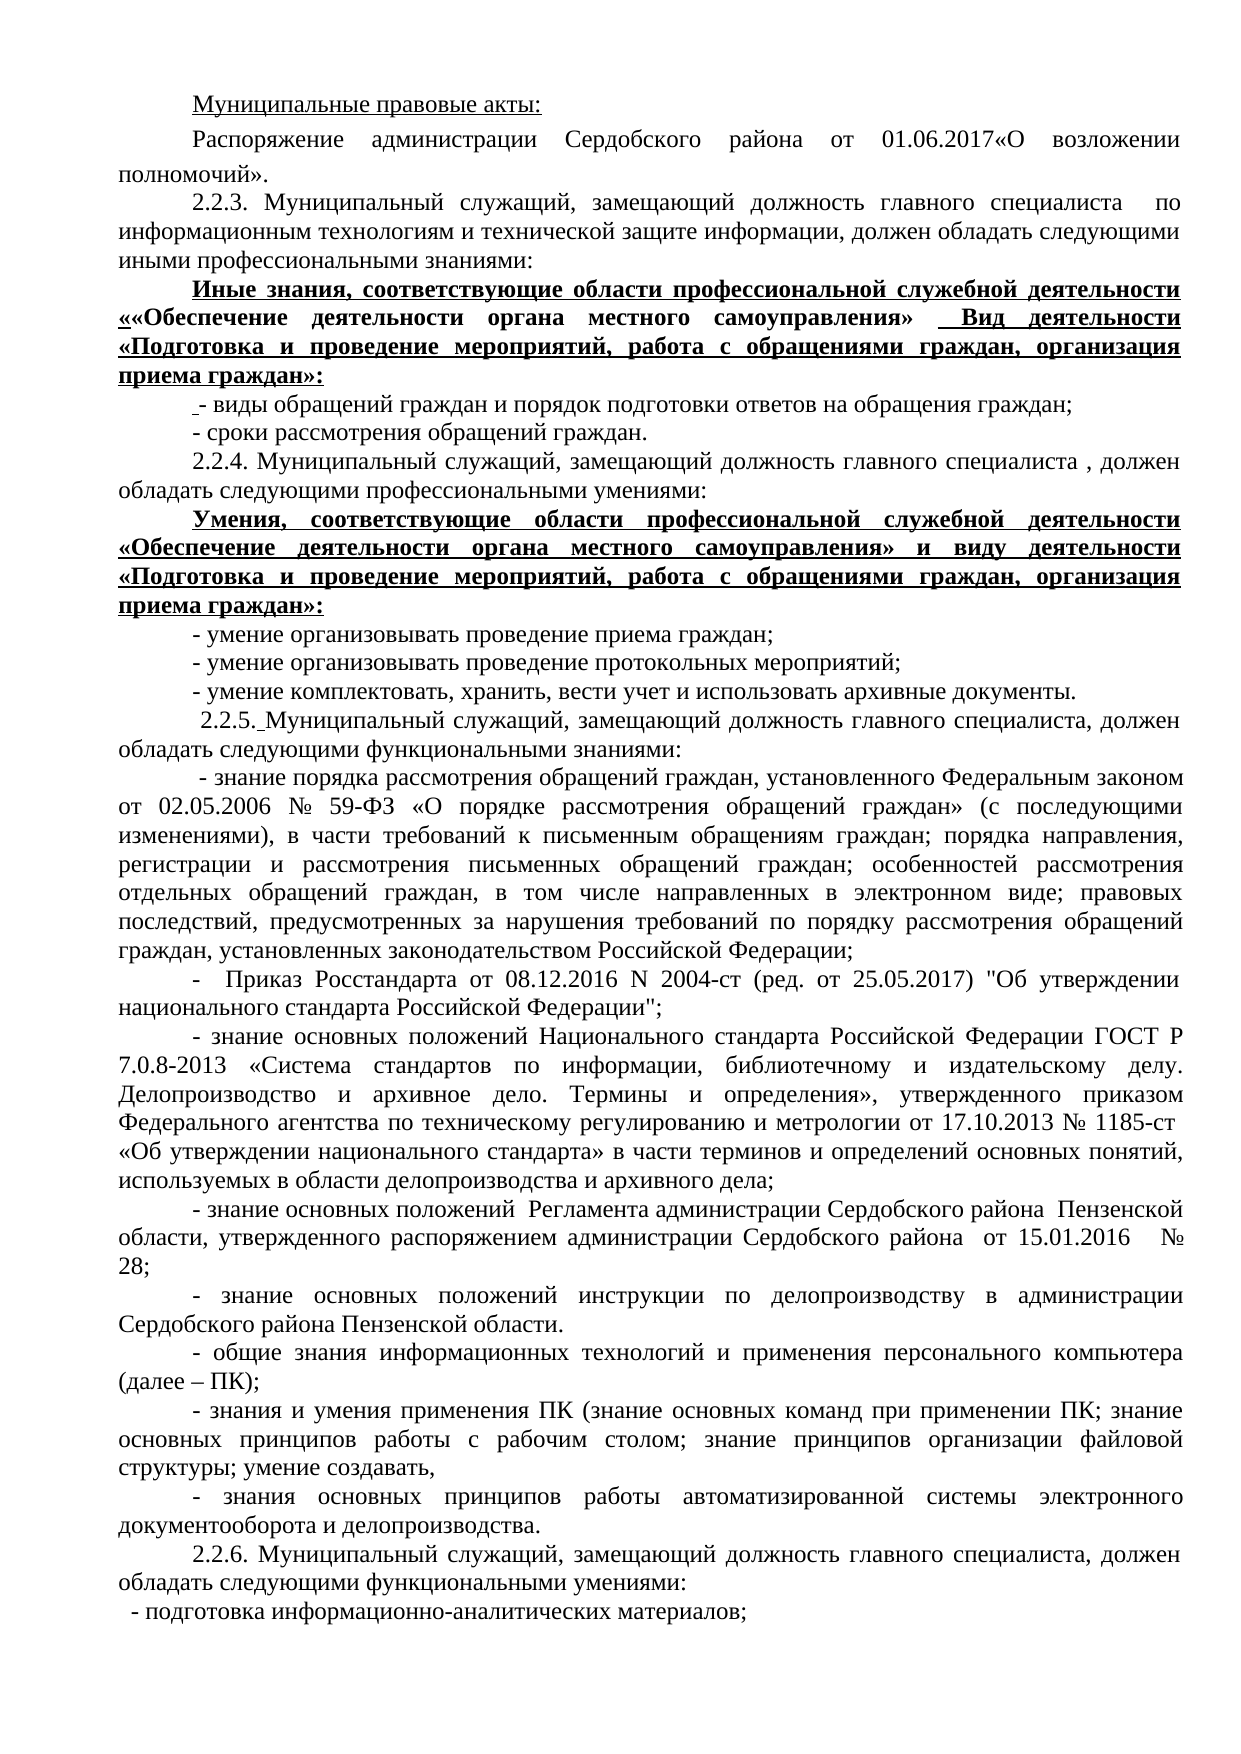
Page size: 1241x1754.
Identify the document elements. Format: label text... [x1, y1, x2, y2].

text - умение комплектовать, хранить, вести учет и использовать архивные документы. [118, 676, 1181, 705]
text Распоряжение администрации Сердобского района от 01.06.2017«О возложении полномочий». [118, 117, 1181, 187]
text 2.2.5. Муниципальный служащий, замещающий должность главного специалиста, должен обладать следующими функциональными знаниями: [118, 705, 1181, 762]
text 2.2.4. Муниципальный служащий, замещающий должность главного специалиста , должен обладать следующими профессиональными умениями: [118, 446, 1181, 504]
text - Приказ Росстандарта от 08.12.2016 N 2004-ст (ред. от 25.05.2017) "Об утверждении национального стандарта Российской Федерации"; [118, 964, 1181, 1021]
text - знание основных положений инструкции по делопроизводству в администрации Сердобского района Пензенской области. [118, 1280, 1184, 1337]
text - сроки рассмотрения обращений граждан. [118, 417, 1184, 446]
text Иные знания, соответствующие области профессиональной служебной деятельности ««Обеспечение деятельности органа местного самоуправления» Вид деятельности «Подготовка и проведение мероприятий, работа с обращениями граждан, организация приема граждан»: [118, 274, 1181, 356]
text - умение организовывать проведение приема граждан; [118, 619, 1181, 647]
text - знание основных положений Национального стандарта Российской Федерации ГОСТ Р 7.0.8-2013 «Система стандартов по информации, библиотечному и издательскому делу. Делопроизводство и архивное дело. Термины и определения», утвержденного приказом Федерального агентства по техническому регулированию и метрологии от 17.10.2013 № 1185-ст «Об утверждении национального стандарта» в части терминов и определений основных понятий, используемых в области делопроизводства и архивного дела; [118, 1021, 1184, 1194]
text Умения, соответствующие области профессиональной служебной деятельности «Обеспечение деятельности органа местного самоуправления» и виду деятельности «Подготовка и проведение мероприятий, работа с обращениями граждан, организация приема граждан»: [118, 588, 1181, 619]
text - общие знания информационных технологий и применения персонального компьютера (далее – ПК); [118, 1337, 1184, 1395]
text 2.2.3. Муниципальный служащий, замещающий должность главного специалиста по информационным технологиям и технической защите информации, должен обладать следующими иными профессиональными знаниями: [118, 187, 1181, 274]
text Умения, соответствующие области профессиональной служебной деятельности «Обеспечение деятельности органа местного самоуправления» и виду деятельности «Подготовка и проведение мероприятий, работа с обращениями граждан, организация приема граждан»: [118, 559, 1181, 586]
text - знание порядка рассмотрения обращений граждан, установленного Федеральным законом от 02.05.2006 № 59-ФЗ «О порядке рассмотрения обращений граждан» (с последующими изменениями), в части требований к письменным обращениям граждан; порядка направления, регистрации и рассмотрения письменных обращений граждан; особенностей рассмотрения отдельных обращений граждан, в том числе направленных в электронном виде; правовых последствий, предусмотренных за нарушения требований по порядку рассмотрения обращений граждан, установленных законодательством Российской Федерации; [118, 762, 1184, 964]
text - знание основных положений Регламента администрации Сердобского района Пензенской области, утвержденного распоряжением администрации Сердобского района от 15.01.2016 № 28; [118, 1194, 1184, 1280]
text - виды обращений граждан и порядок подготовки ответов на обращения граждан; [118, 389, 1184, 417]
text - знания и умения применения ПК (знание основных команд при применении ПК; знание основных принципов работы с рабочим столом; знание принципов организации файловой структуры; умение создавать, [118, 1395, 1184, 1481]
text Иные знания, соответствующие области профессиональной служебной деятельности ««Обеспечение деятельности органа местного самоуправления» Вид деятельности «Подготовка и проведение мероприятий, работа с обращениями граждан, организация приема граждан»: [118, 358, 1181, 389]
text - умение организовывать проведение протокольных мероприятий; [118, 647, 1181, 676]
text - подготовка информационно-аналитических материалов; [118, 1596, 1181, 1625]
text Умения, соответствующие области профессиональной служебной деятельности «Обеспечение деятельности органа местного самоуправления» и виду деятельности «Подготовка и проведение мероприятий, работа с обращениями граждан, организация приема граждан»: [118, 504, 1181, 557]
text 2.2.6. Муниципальный служащий, замещающий должность главного специалиста, должен обладать следующими функциональными умениями: [118, 1539, 1181, 1596]
text Муниципальные правовые акты: [118, 89, 1184, 117]
text - знания основных принципов работы автоматизированной системы электронного документооборота и делопроизводства. [118, 1481, 1184, 1539]
